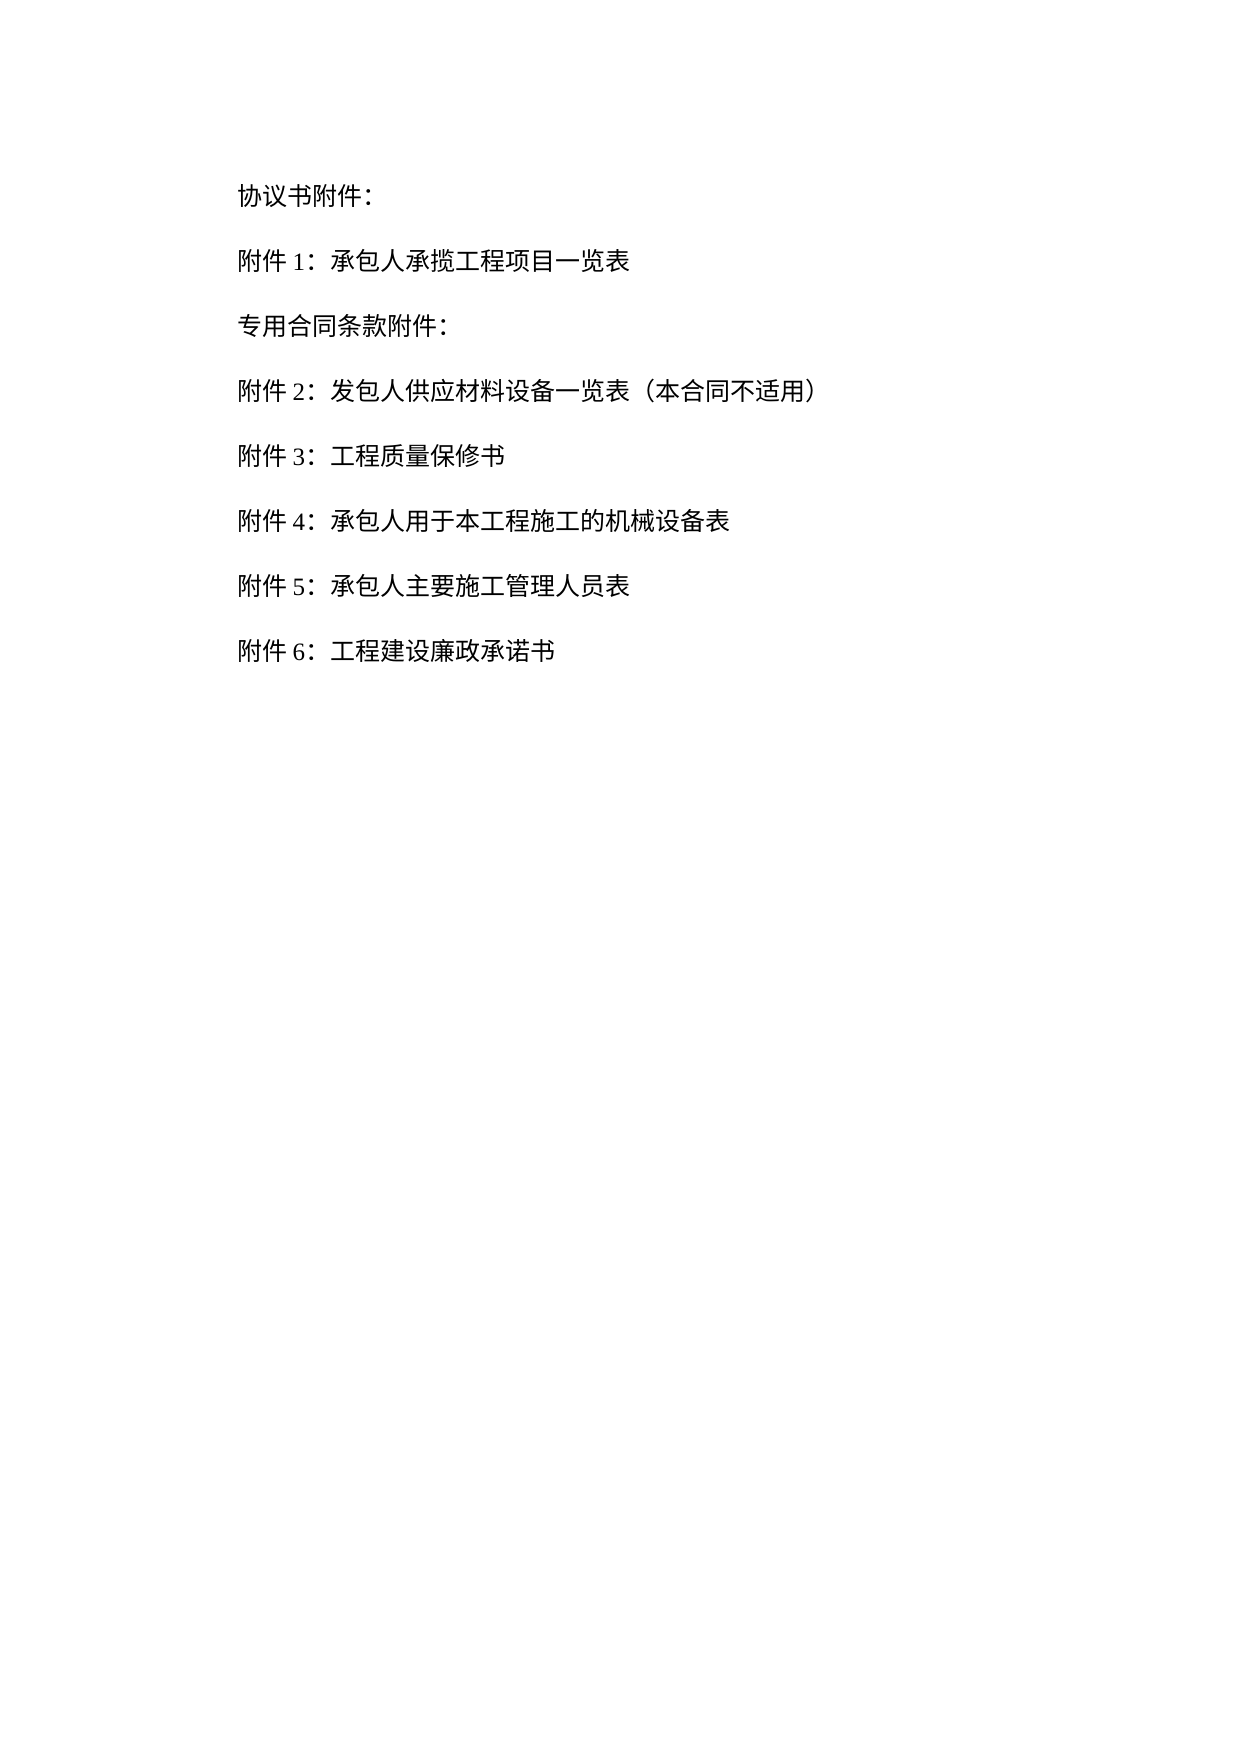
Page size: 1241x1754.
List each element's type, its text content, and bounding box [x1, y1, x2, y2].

text 附件4：承包人用于本工程施工的机械设备表 [187, 487, 1053, 552]
text 专用合同条款附件： [187, 292, 1053, 357]
text 附件2：发包人供应材料设备一览表（本合同不适用） [187, 357, 1053, 422]
text 附件3：工程质量保修书 [187, 422, 1053, 487]
text 附件5：承包人主要施工管理人员表 [187, 552, 1053, 617]
text 附件1：承包人承揽工程项目一览表 [187, 227, 1053, 292]
text 附件6：工程建设廉政承诺书 [187, 617, 1053, 682]
text 协议书附件： [187, 162, 1053, 227]
